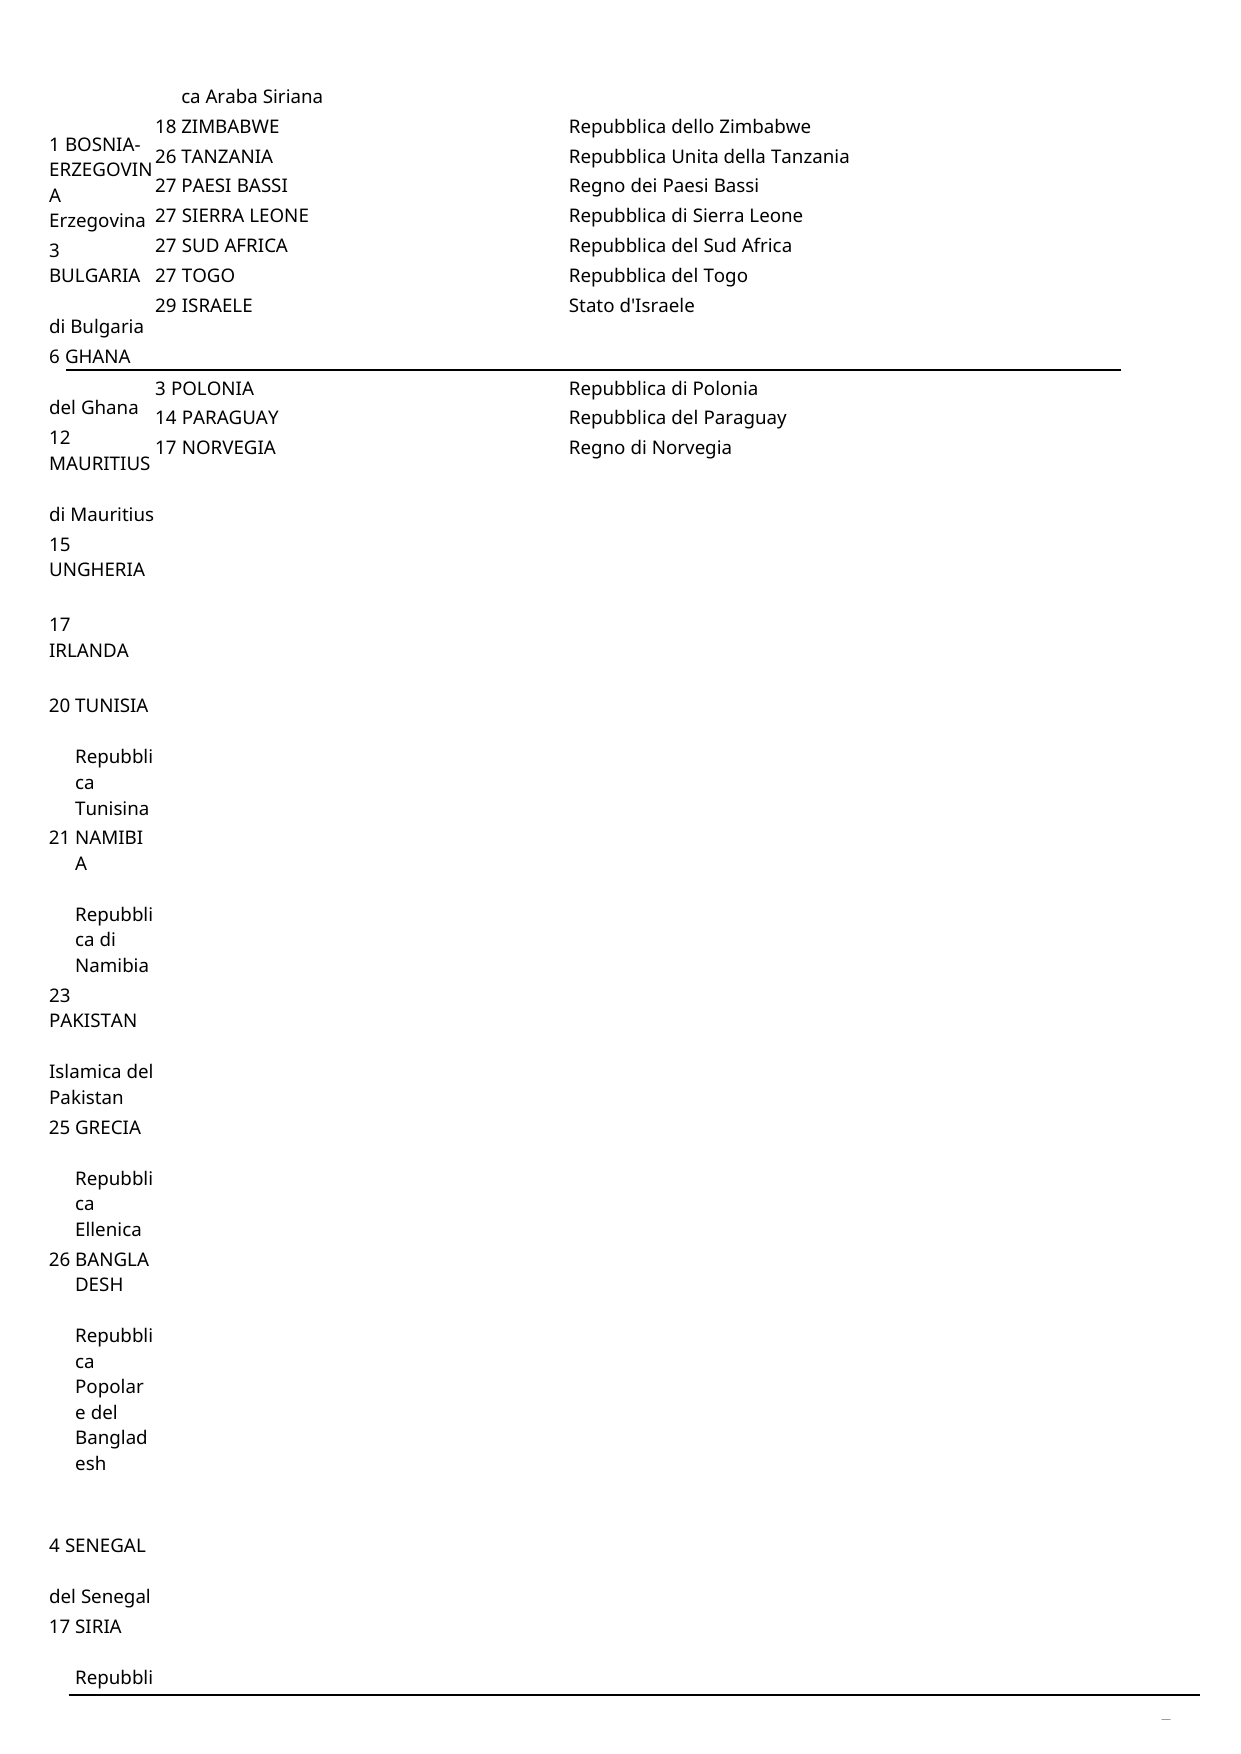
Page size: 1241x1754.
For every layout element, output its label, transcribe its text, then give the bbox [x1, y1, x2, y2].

text 3 BULGARIA Repubblica di Bulgaria [49, 237, 154, 339]
text 14 PARAGUAY Repubblica del Paraguay [156, 404, 1211, 430]
text 29 ISRAELE Stato d'Israele [156, 292, 1211, 318]
text 27 SUD AFRICA Repubblica del Sud Africa [156, 232, 1211, 258]
list SIRIA Repubblica Araba Siriana [49, 1613, 154, 1690]
list GRECIA Repubblica Ellenica [49, 1114, 154, 1242]
list SIRIA Repubblica Araba Siriana [156, 83, 1211, 109]
text 6 GHANA Repubblica del Ghana [49, 344, 154, 420]
text 17 NORVEGIA Regno di Norvegia [156, 434, 1211, 460]
list NAMIBIA Repubblica di Namibia [49, 824, 154, 978]
text 17 IRLANDA Irlanda [49, 612, 154, 688]
list TUNISIA Repubblica Tunisina [49, 693, 154, 820]
text 27 SIERRA LEONE Repubblica di Sierra Leone [156, 203, 1211, 228]
text 1 BOSNIA-ERZEGOVINA Bosnia-Erzegovina [49, 131, 154, 233]
list ZIMBABWE Repubblica dello Zimbabwe [156, 113, 1211, 139]
text 23 PAKISTAN Repubblica Islamica del Pakistan [49, 982, 154, 1109]
text 4 SENEGAL Repubblica del Senegal [49, 1533, 154, 1609]
text 3 POLONIA Repubblica di Polonia [156, 375, 1211, 400]
list BANGLADESH Repubblica Popolare del Bangladesh [49, 1246, 154, 1476]
text 15 UNGHERIA Ungheria [49, 531, 154, 607]
list PAESI BASSI Regno dei Paesi Bassi [156, 173, 1211, 198]
text 27 TOGO Repubblica del Togo [156, 262, 1211, 288]
text 12 MAURITIUS Repubblica di Mauritius [49, 424, 154, 527]
list TANZANIA Repubblica Unita della Tanzania [156, 143, 1211, 168]
